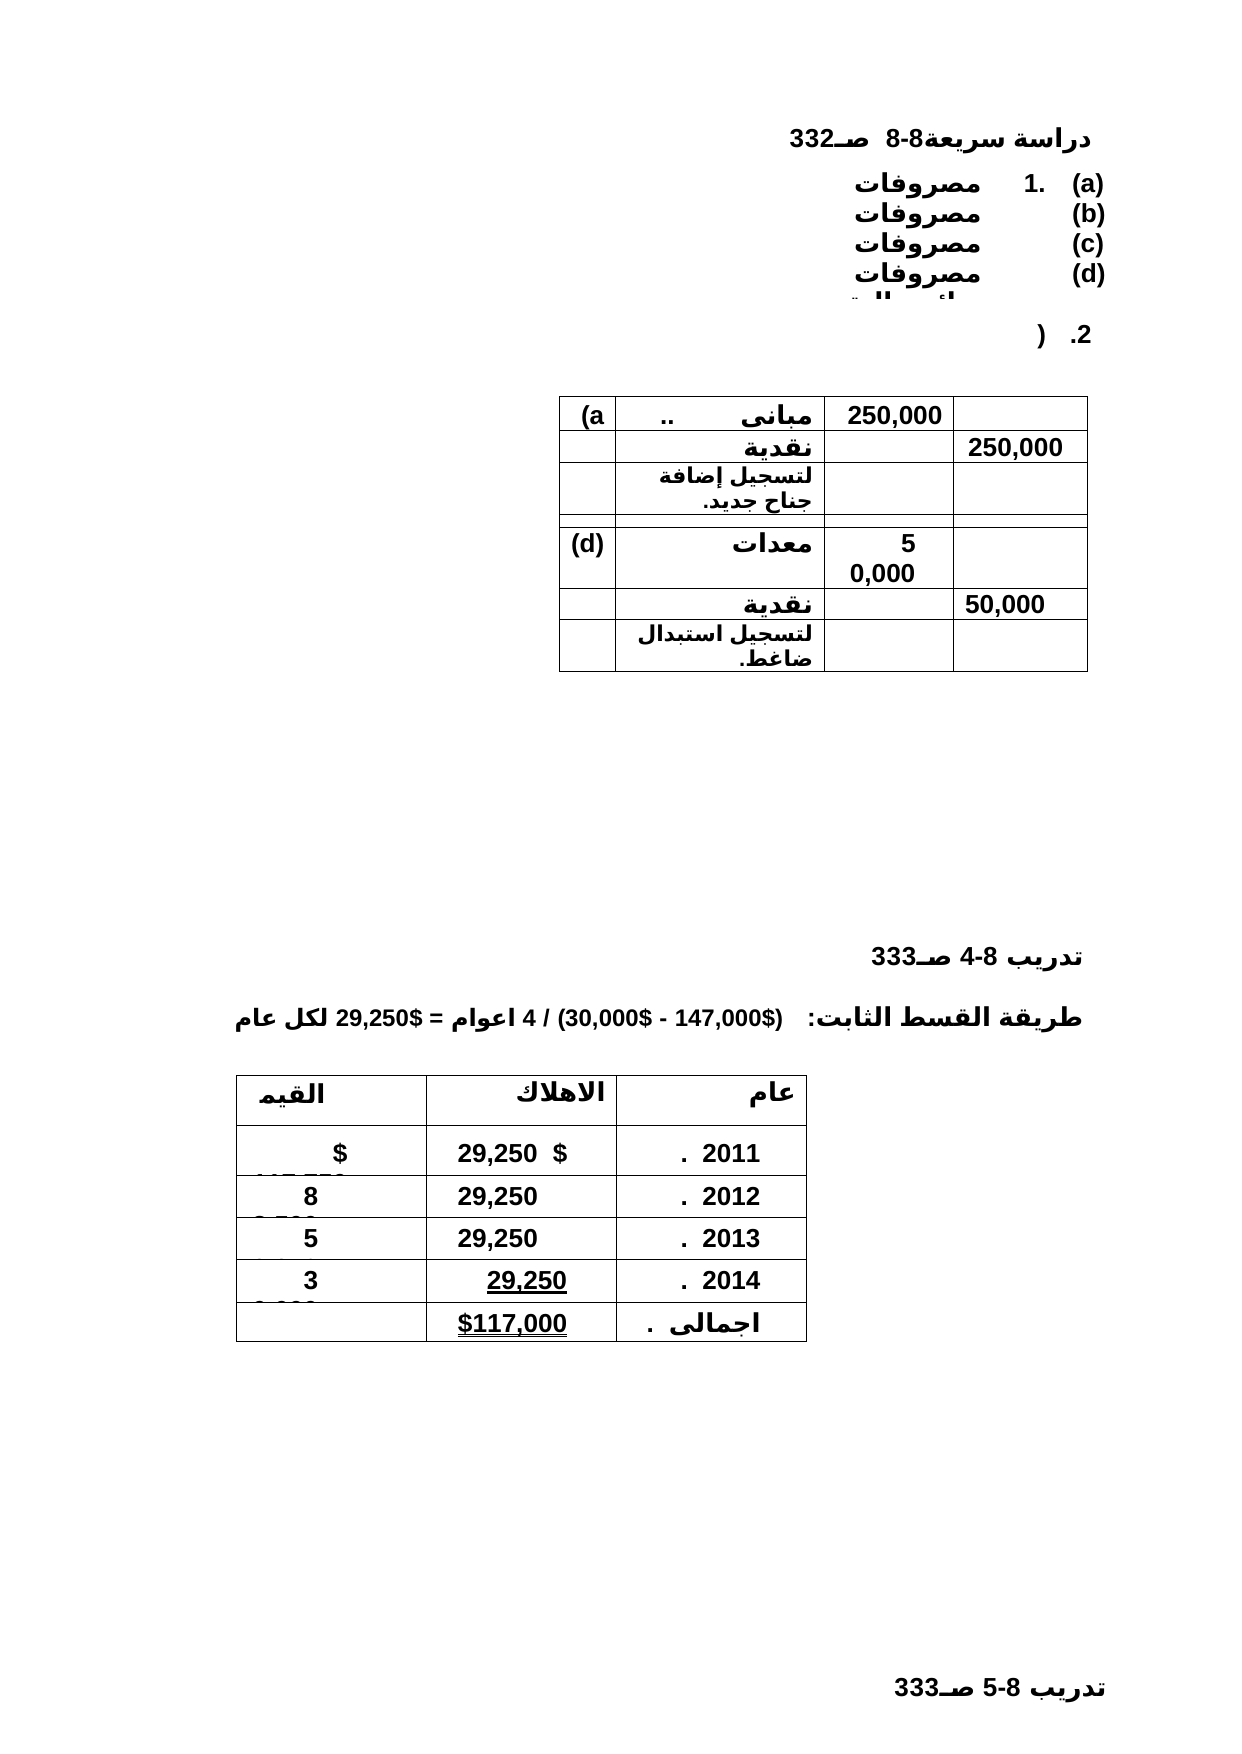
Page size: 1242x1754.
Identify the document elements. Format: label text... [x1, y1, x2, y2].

table_header [954, 397, 1087, 430]
table_cell [616, 515, 824, 527]
table_cell 30,000 [237, 1260, 426, 1302]
table_cell (c) [1020, 230, 1106, 260]
table_cell [954, 463, 1087, 513]
table_cell (b) [1020, 199, 1106, 229]
table_cell مصروفات ايرادات [837, 199, 1019, 229]
table_cell (d) [1020, 260, 1106, 299]
table_cell [237, 1303, 426, 1341]
table_cell [825, 589, 953, 619]
table_cell [825, 620, 953, 671]
table_cell 88,500 [237, 1176, 426, 1217]
table_header عام [617, 1076, 806, 1125]
table_cell 2011 . [617, 1126, 806, 1174]
table_cell [560, 515, 615, 527]
table_cell 29,250 [427, 1218, 616, 1259]
text دراسة سريعة8-8 صـ332 [123, 122, 1092, 152]
table_cell [954, 620, 1087, 671]
table_cell 250,000 [954, 431, 1087, 462]
table_cell (d) [560, 528, 615, 588]
table_header 250,000 [825, 397, 953, 430]
text تدريب 8-5 صـ333 [123, 1672, 1106, 1702]
table_cell 59,250 [237, 1218, 426, 1259]
table_cell $117,750 [237, 1126, 426, 1174]
table_cell مصروفات ايرادات [837, 230, 1019, 260]
table_cell [954, 515, 1087, 527]
table_cell 29,250 [427, 1176, 616, 1217]
table_cell معدات [616, 528, 824, 588]
table_header القيمة الدفترية في نهاية السنة [237, 1076, 426, 1125]
table_header 1. (a) [1020, 161, 1106, 199]
table_header الاهلاك السنوى [427, 1076, 616, 1125]
table_cell نقدية [616, 431, 824, 462]
table_cell [560, 589, 615, 619]
table_cell [560, 431, 615, 462]
table_cell 50,000 [825, 528, 953, 588]
table_cell [560, 620, 615, 671]
table_cell [825, 431, 953, 462]
table_cell 2014 . [617, 1260, 806, 1302]
text تدريب 8-4 صـ333 [123, 941, 1083, 971]
table_cell لتسجيل استبدال ضاغط. [616, 620, 824, 671]
table_cell $117,000 [427, 1303, 616, 1341]
table_cell [560, 463, 615, 513]
table_cell [954, 528, 1087, 588]
table_header a) [560, 397, 615, 430]
table_cell 50,000 [954, 589, 1087, 619]
table_cell اجمالى . [617, 1303, 806, 1341]
table_cell مصروفات رائسمالية [837, 260, 1019, 299]
table_cell [825, 515, 953, 527]
table_cell لتسجيل إضافة جناح جديد. [616, 463, 824, 513]
table_cell 2012 . [617, 1176, 806, 1217]
table_header مبانى .. [616, 397, 824, 430]
table_cell [825, 463, 953, 513]
text 2. ( [123, 319, 1092, 349]
table_cell 2013 . [617, 1218, 806, 1259]
table_cell $ 29,250 [427, 1126, 616, 1174]
table_cell 29,250 [427, 1260, 616, 1302]
text طريقة القسط الثابت: ($147,000 - $30,000) / 4 اعوام = $29,250 لكل عام [123, 1002, 1083, 1031]
table_cell نقدية [616, 589, 824, 619]
table_header مصروفات رائسمالية [837, 161, 1019, 199]
